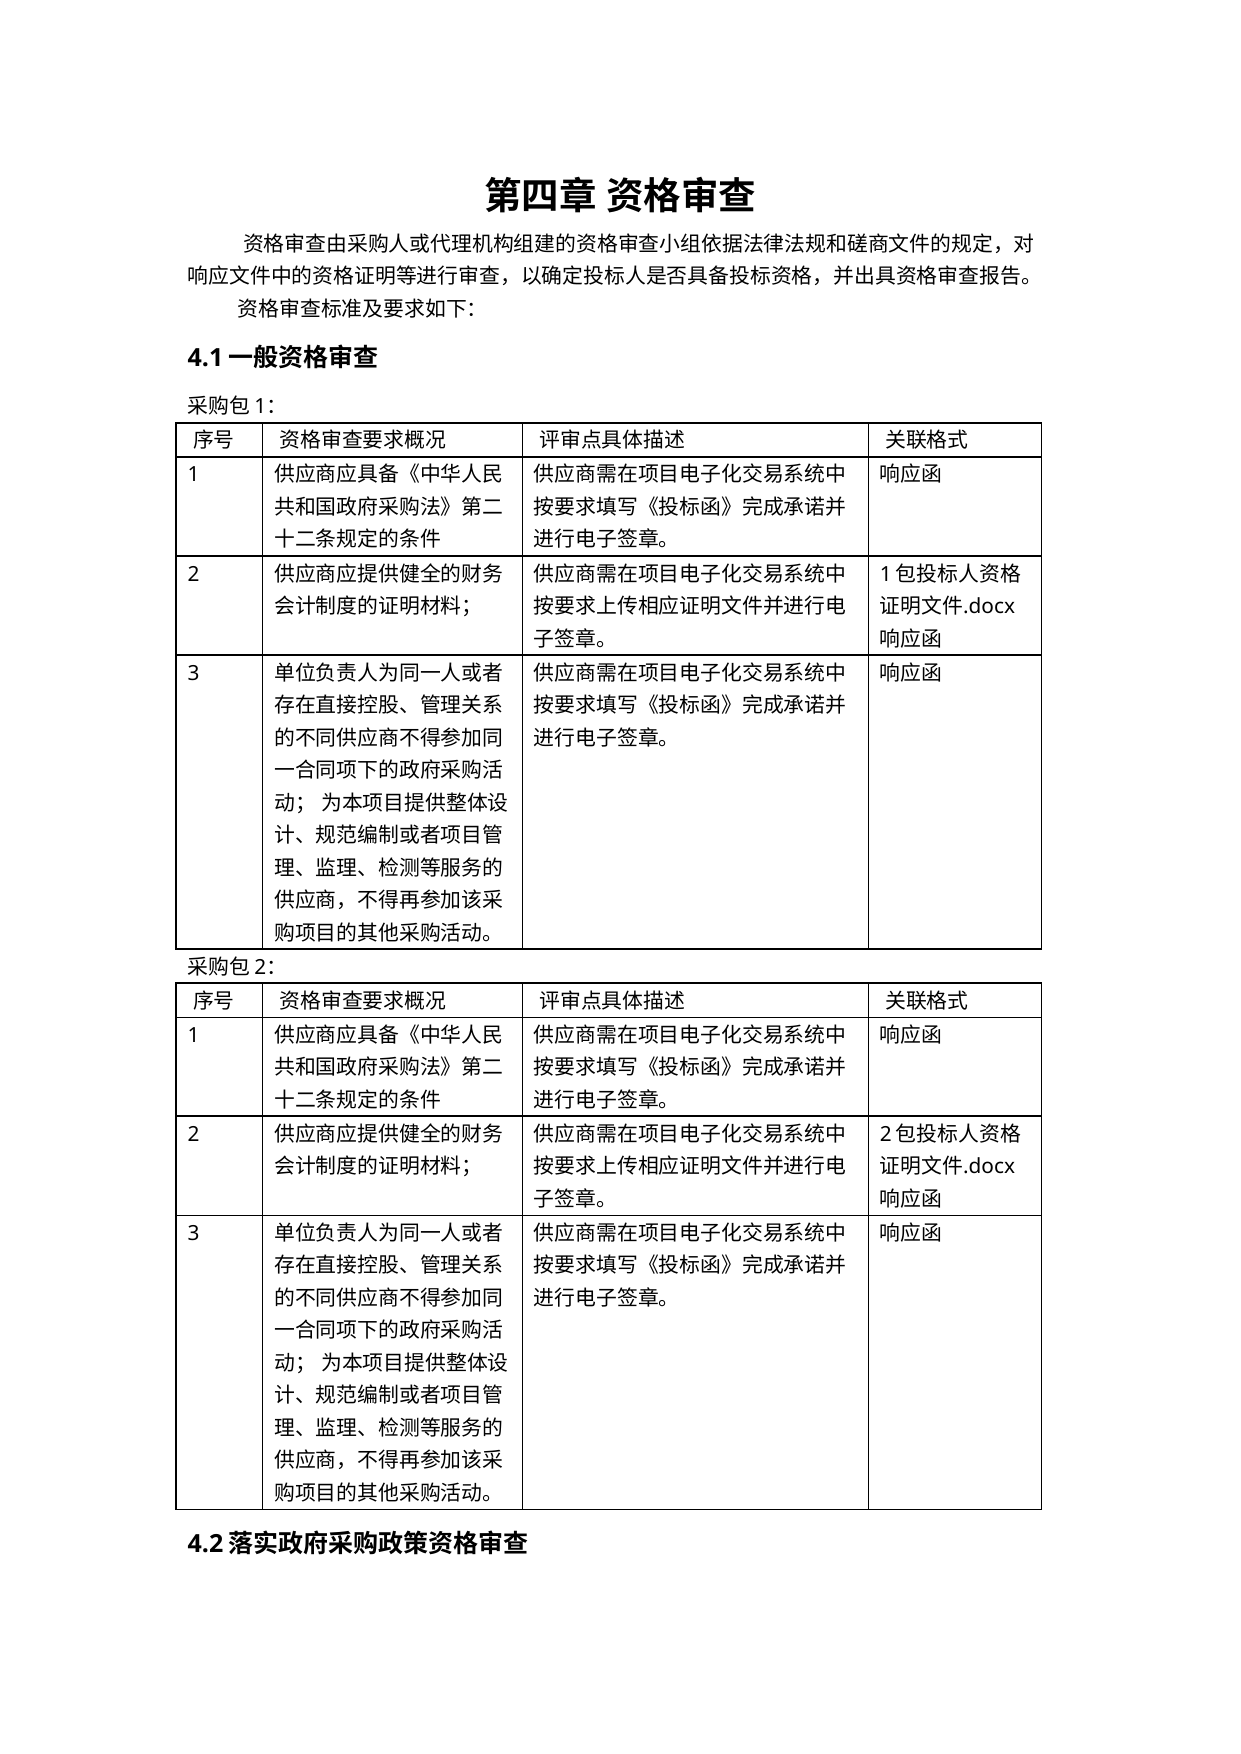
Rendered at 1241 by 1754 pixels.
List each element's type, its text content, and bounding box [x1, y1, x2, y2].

table_cell 供应商应提供健全的财务会计制度的证明材料； [263, 1117, 522, 1214]
table_cell 供应商需在项目电子化交易系统中按要求填写《投标函》完成承诺并进行电子签章。 [523, 458, 868, 555]
table_cell 1 [177, 458, 262, 555]
table_cell 响应函 [869, 1018, 1041, 1115]
table_cell 供应商需在项目电子化交易系统中按要求上传相应证明文件并进行电子签章。 [523, 557, 868, 654]
table_cell 供应商需在项目电子化交易系统中按要求填写《投标函》完成承诺并进行电子签章。 [523, 1018, 868, 1115]
table_cell 单位负责人为同一人或者存在直接控股、管理关系的不同供应商不得参加同一合同项下的政府采购活动； 为本项目提供整体设计、规范编制或者项目管理、监理、检测等服务的供应商，不得再参加该采购项目的其他采购活动。 [263, 1216, 522, 1508]
table_cell 单位负责人为同一人或者存在直接控股、管理关系的不同供应商不得参加同一合同项下的政府采购活动； 为本项目提供整体设计、规范编制或者项目管理、监理、检测等服务的供应商，不得再参加该采购项目的其他采购活动。 [263, 656, 522, 948]
text 采购包2： [187, 950, 1053, 982]
table_cell 1 [177, 1018, 262, 1115]
table_header 评审点具体描述 [523, 424, 868, 456]
table_header 序号 [177, 984, 262, 1016]
table_cell 3 [177, 1216, 262, 1508]
table_cell 1包投标人资格证明文件.docx 响应函 [869, 557, 1041, 654]
table_cell 供应商应提供健全的财务会计制度的证明材料； [263, 557, 522, 654]
table_cell 2包投标人资格证明文件.docx 响应函 [869, 1117, 1041, 1214]
text 4.1一般资格审查 [187, 324, 1053, 389]
table_header 评审点具体描述 [523, 984, 868, 1016]
table_header 关联格式 [869, 984, 1041, 1016]
table_header 资格审查要求概况 [263, 424, 522, 456]
text 资格审查由采购人或代理机构组建的资格审查小组依据法律法规和磋商文件的规定，对响应文件中的资格证明等进行审查，以确定投标人是否具备投标资格，并出具资格审查报告。 [187, 227, 1053, 292]
text 采购包1： [187, 389, 1053, 422]
table_header 序号 [177, 424, 262, 456]
table_cell 响应函 [869, 1216, 1041, 1508]
table_cell 供应商应具备《中华人民共和国政府采购法》第二十二条规定的条件 [263, 458, 522, 555]
table_cell 2 [177, 557, 262, 654]
table_cell 供应商应具备《中华人民共和国政府采购法》第二十二条规定的条件 [263, 1018, 522, 1115]
table_cell 3 [177, 656, 262, 948]
table_cell 供应商需在项目电子化交易系统中按要求填写《投标函》完成承诺并进行电子签章。 [523, 1216, 868, 1508]
table_header 资格审查要求概况 [263, 984, 522, 1016]
table_cell 响应函 [869, 656, 1041, 948]
text 第四章 资格审查 [187, 162, 1053, 227]
text 资格审查标准及要求如下： [187, 292, 1053, 324]
table_cell 2 [177, 1117, 262, 1214]
text 4.2落实政府采购政策资格审查 [187, 1510, 1053, 1575]
table_cell 响应函 [869, 458, 1041, 555]
table_cell 供应商需在项目电子化交易系统中按要求上传相应证明文件并进行电子签章。 [523, 1117, 868, 1214]
table_header 关联格式 [869, 424, 1041, 456]
table_cell 供应商需在项目电子化交易系统中按要求填写《投标函》完成承诺并进行电子签章。 [523, 656, 868, 948]
